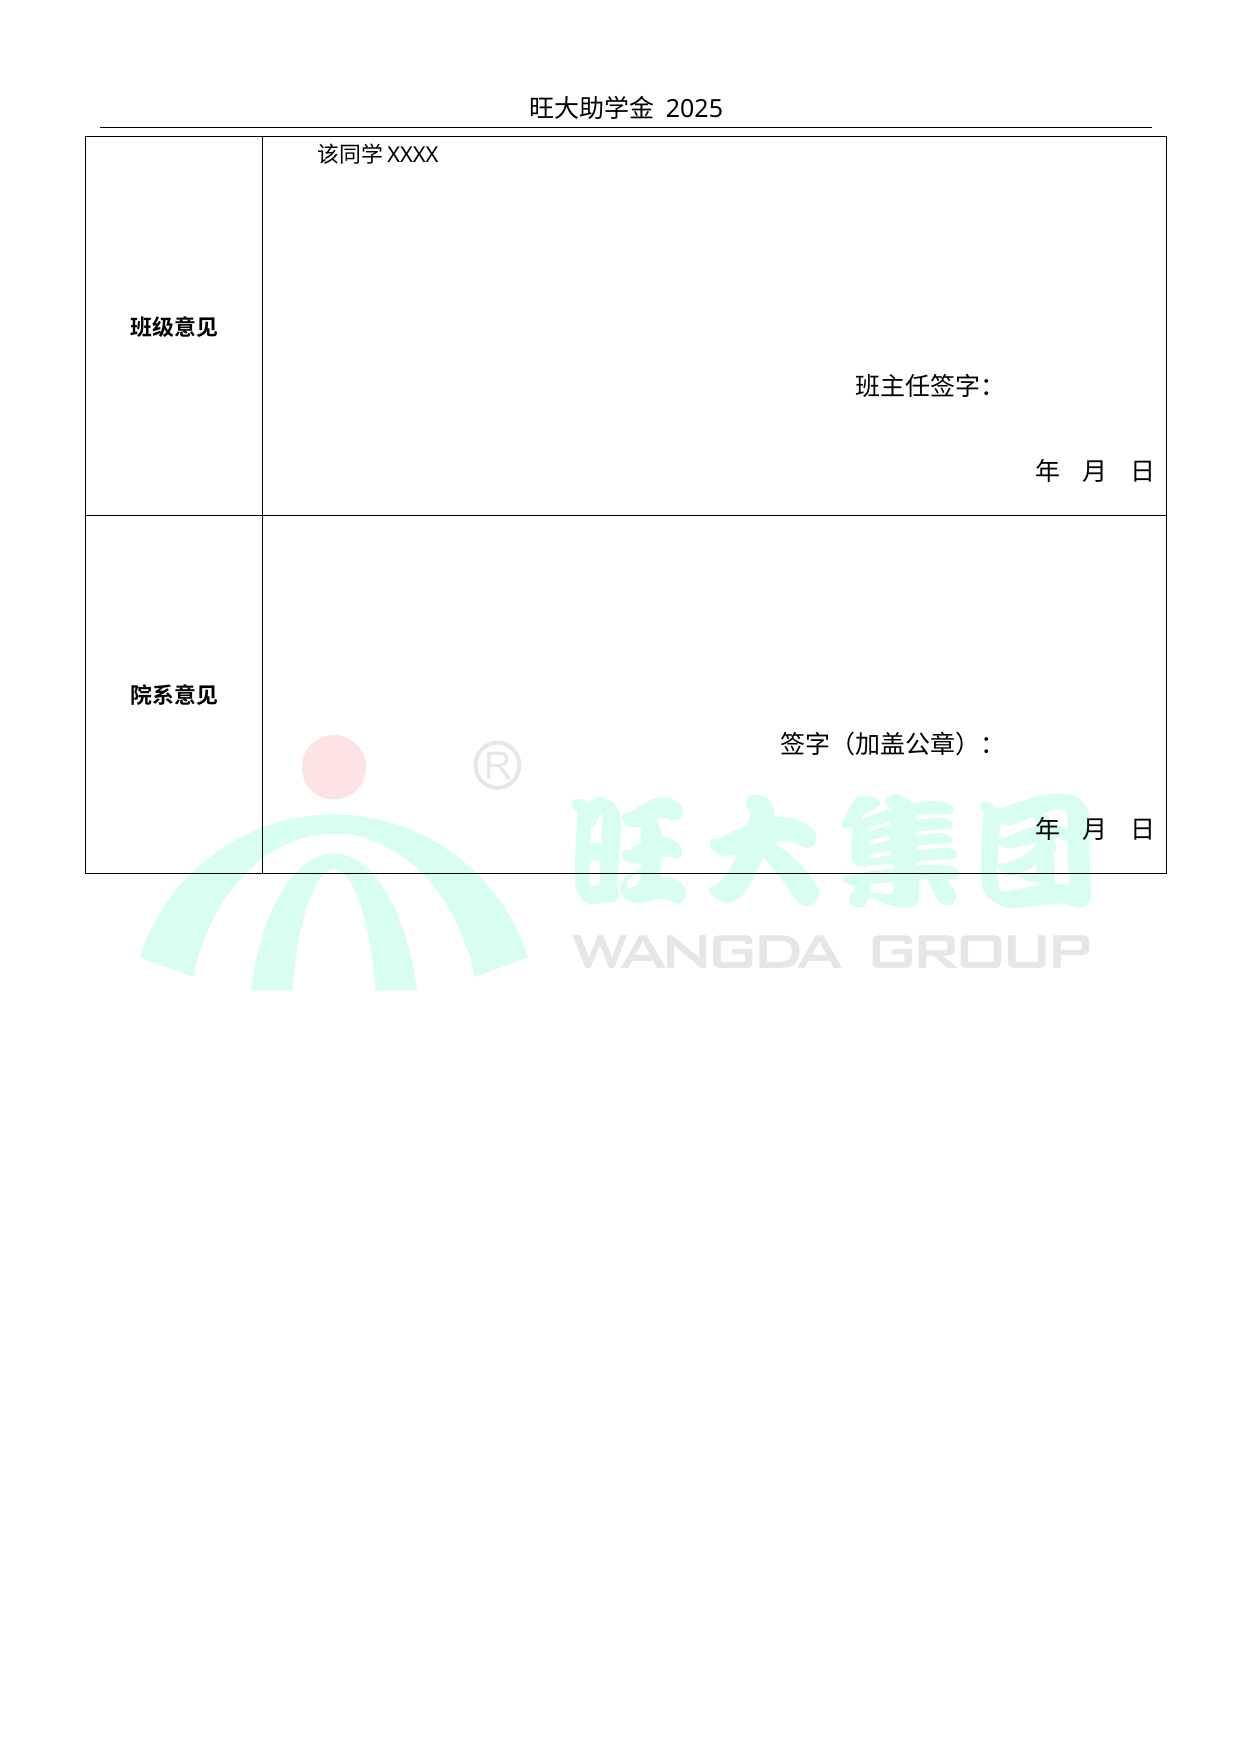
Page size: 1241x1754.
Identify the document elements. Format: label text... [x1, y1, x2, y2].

table_cell 班级意见 [86, 137, 262, 515]
table_cell 院系意见 [86, 516, 262, 873]
table_cell 该同学XXXX 班主任签字： 测 年 月 日 [263, 137, 1166, 515]
table_cell 签字（加盖公章）： 测 年 月 日 [263, 516, 1166, 873]
